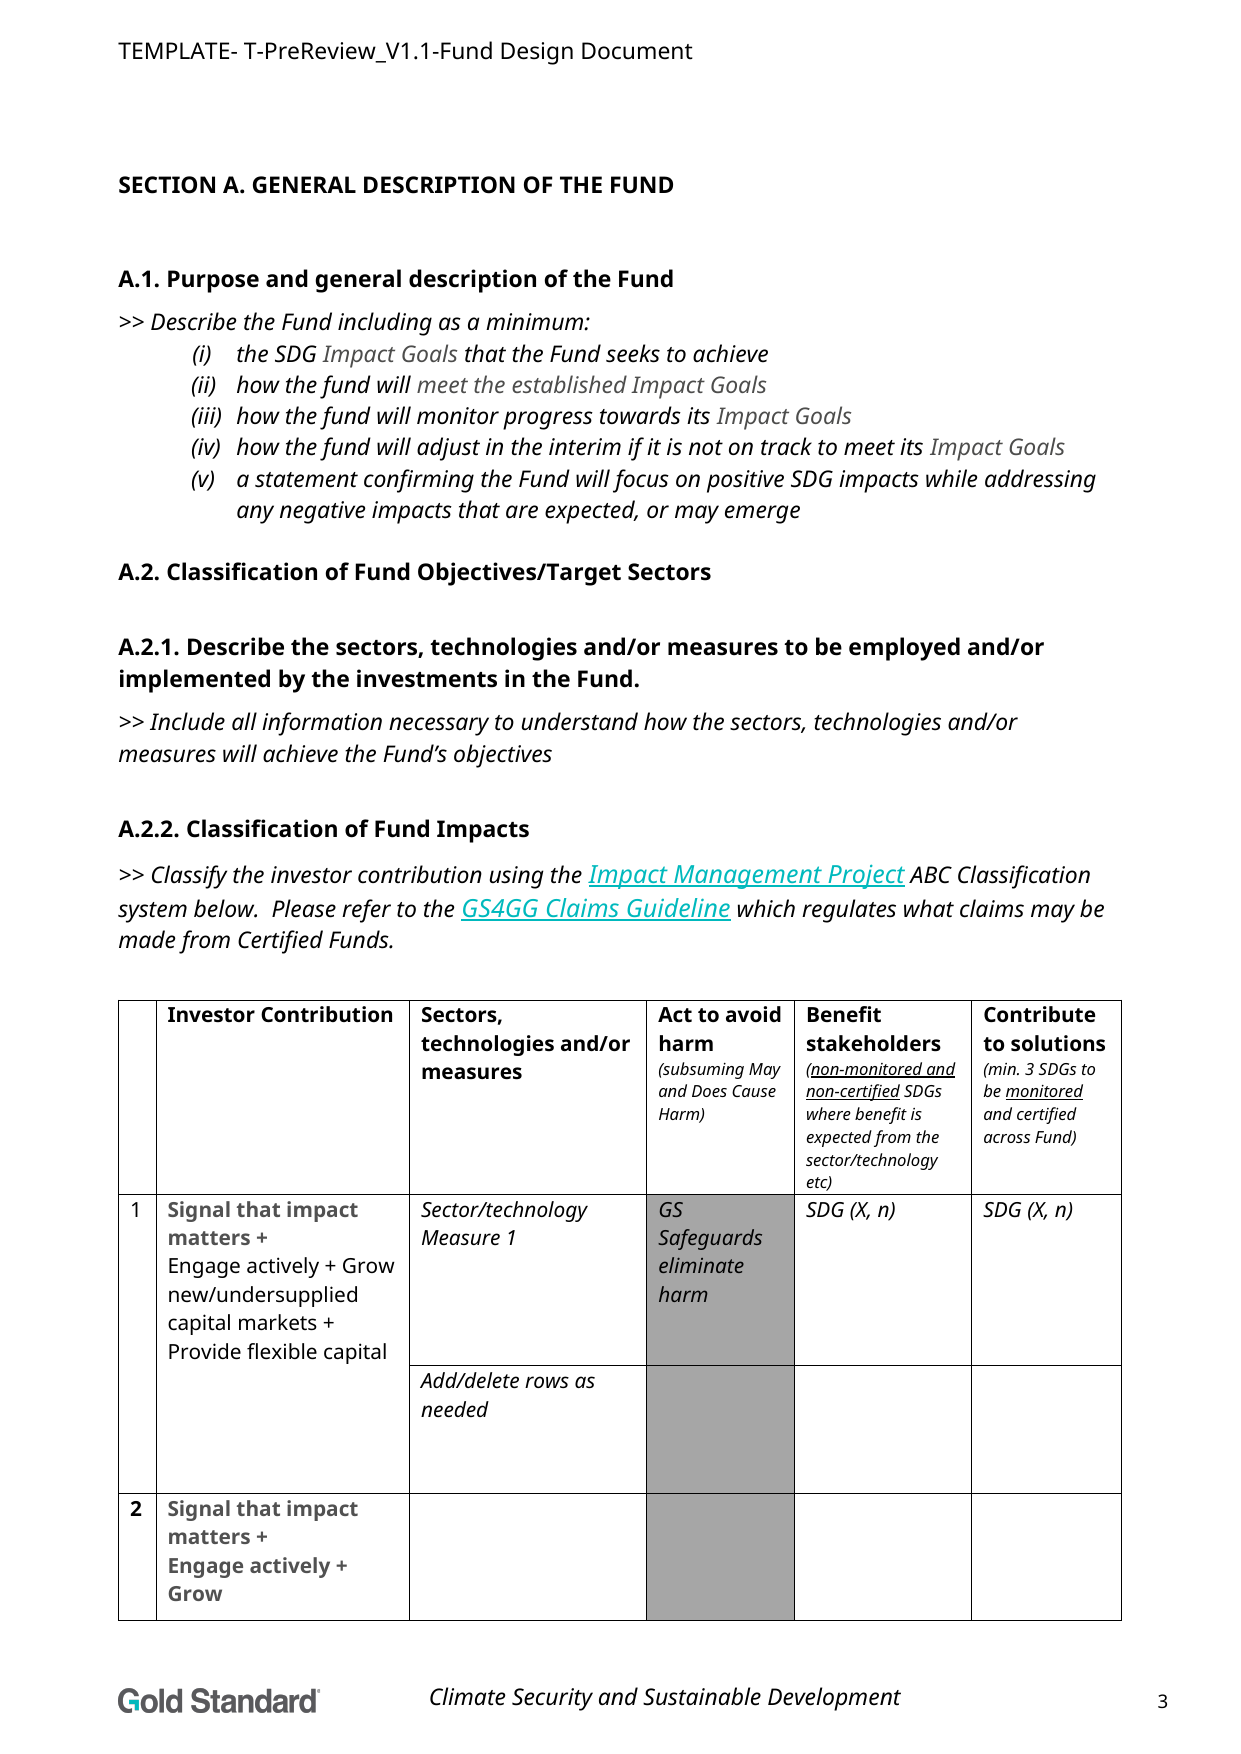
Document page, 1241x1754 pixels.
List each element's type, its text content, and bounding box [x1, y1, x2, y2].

table_cell [410, 1494, 646, 1620]
table_header Contribute to solutions (min. 3 SDGs to be monitored and certified across Fund) [972, 1001, 1121, 1194]
table_header [119, 1001, 156, 1194]
list how the fund will monitor progress towards its Impact Goals [191, 400, 1122, 431]
table_cell [795, 1366, 971, 1493]
table_cell Add/delete rows as needed [410, 1366, 646, 1493]
table_header Investor Contribution [157, 1001, 409, 1194]
text Classification of Fund Impacts [118, 813, 1122, 844]
table_header Sectors, technologies and/or measures [410, 1001, 646, 1194]
table_cell [972, 1366, 1121, 1493]
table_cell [157, 1494, 409, 1620]
list >> Classify the investor contribution using the Impact Management Project ABC Classification system below. Please refer to the GS4GG Claims Guideline which regulates what claims may be made from Certified Funds. [118, 856, 1122, 956]
table_cell SDG (X, n) [972, 1195, 1121, 1365]
list Classification of Fund Objectives/Target Sectors [118, 556, 1122, 588]
text Describe the sectors, technologies and/or measures to be employed and/or implemented by the investments in the Fund. [118, 631, 1122, 694]
table_cell [647, 1366, 794, 1493]
list >> Include all information necessary to understand how the sectors, technologies and/or measures will achieve the Fund’s objectives [118, 706, 1122, 769]
list Purpose and general description of the Fund [118, 263, 1122, 294]
list how the fund will adjust in the interim if it is not on track to meet its Impact Goals [191, 431, 1122, 463]
table_header Benefit stakeholders (non-monitored and non-certified SDGs where benefit is expected from the sector/technology etc) [795, 1001, 971, 1194]
table_cell [972, 1494, 1121, 1620]
table_cell [795, 1494, 971, 1620]
table_cell SDG (X, n) [795, 1195, 971, 1365]
list how the fund will meet the established Impact Goals [191, 369, 1122, 400]
list the SDG Impact Goals that the Fund seeks to achieve [192, 338, 1122, 369]
list a statement confirming the Fund will focus on positive SDG impacts while addressing any negative impacts that are expected, or may emerge [191, 463, 1122, 525]
table_cell 1 [119, 1195, 156, 1493]
table_cell Sector/technology Measure 1 [410, 1195, 646, 1365]
table_cell 2 [119, 1494, 156, 1620]
table_cell [647, 1494, 794, 1620]
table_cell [157, 1195, 409, 1493]
table_header Act to avoid harm (subsuming May and Does Cause Harm) [647, 1001, 794, 1194]
text >> Describe the Fund including as a minimum: [118, 306, 1122, 338]
table_cell GS Safeguards eliminate harm [647, 1195, 794, 1365]
list GENERAL DESCRIPTION OF THE FUND [118, 169, 1122, 200]
